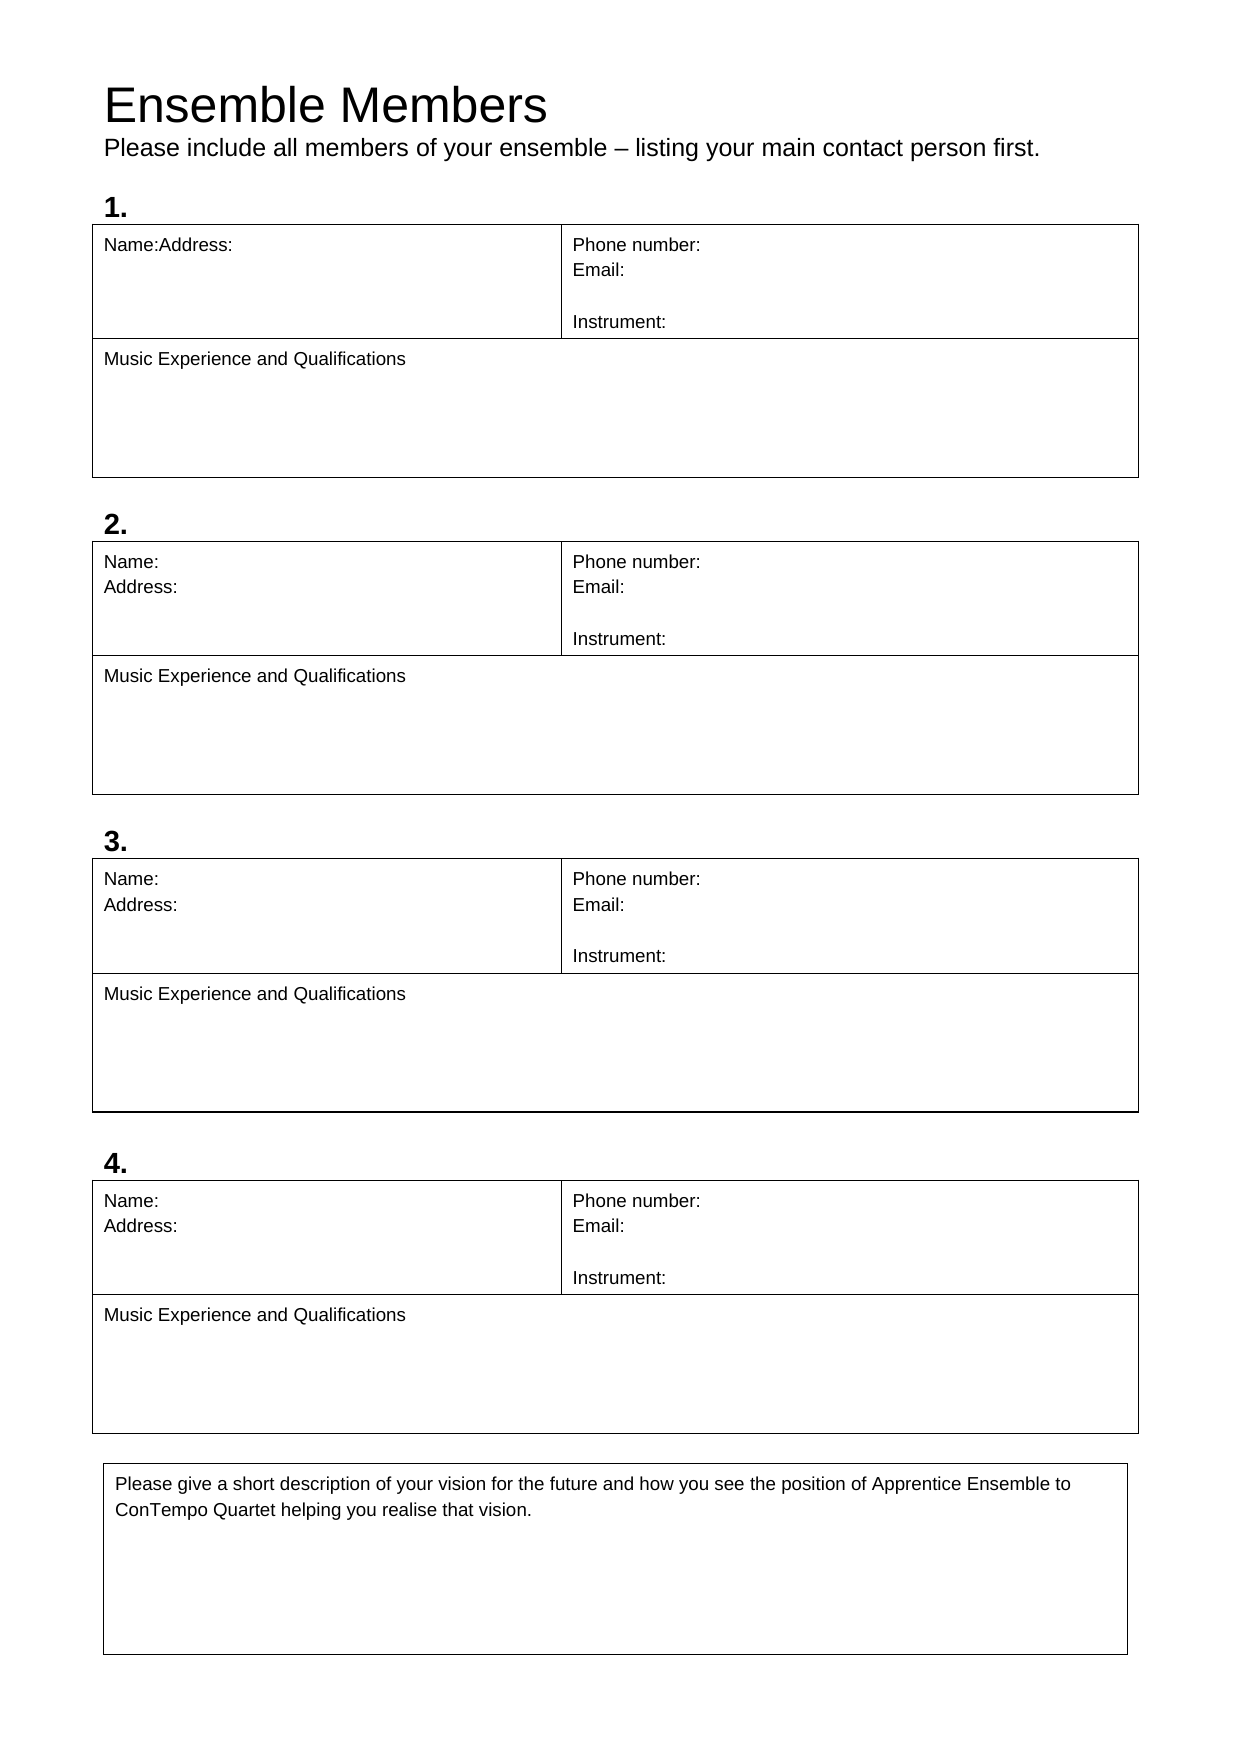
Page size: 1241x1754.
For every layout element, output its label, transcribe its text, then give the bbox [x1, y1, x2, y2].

table_cell Music Experience and Qualifications [93, 656, 1138, 794]
table_header Name:Address: [93, 225, 561, 338]
text 2. [103, 507, 1165, 541]
text 4. [103, 1146, 1165, 1179]
table_header Phone number: Email: Instrument: [562, 1181, 1138, 1294]
table_header Phone number: Email: Instrument: [562, 225, 1138, 338]
table_cell Music Experience and Qualifications [93, 1295, 1138, 1433]
table_header Name: Address: [93, 1181, 561, 1294]
text 1. [103, 190, 1165, 223]
text Please include all members of your ensemble – listing your main contact person first. [103, 132, 1165, 161]
table_header Name: Address: [93, 859, 561, 972]
text Ensemble Members [103, 75, 1165, 132]
text 3. [103, 824, 1165, 858]
table_header Phone number: Email: Instrument: [562, 859, 1138, 972]
table_header Name: Address: [93, 542, 561, 655]
table_header Phone number: Email: Instrument: [562, 542, 1138, 655]
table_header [104, 1464, 1127, 1654]
table_cell Music Experience and Qualifications [93, 974, 1138, 1111]
table_cell Music Experience and Qualifications [93, 339, 1138, 477]
